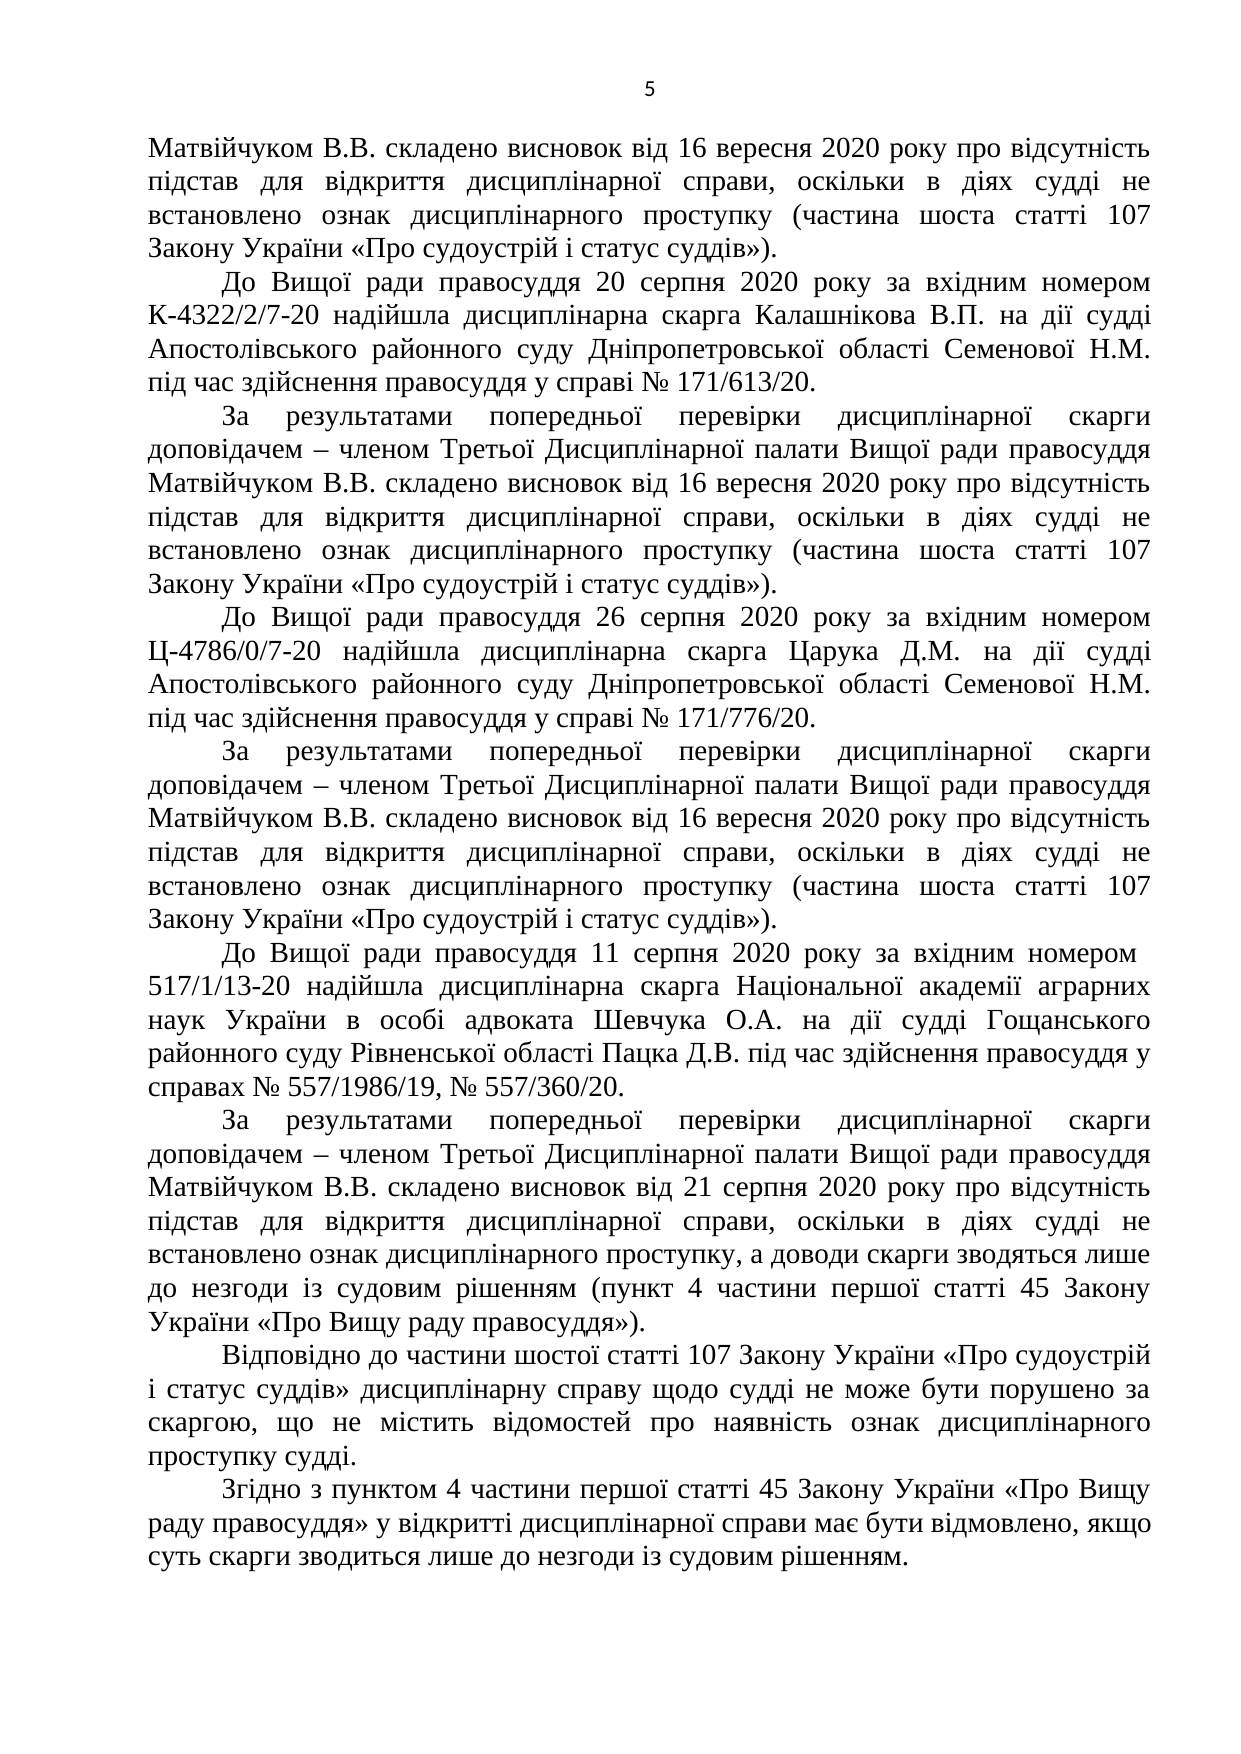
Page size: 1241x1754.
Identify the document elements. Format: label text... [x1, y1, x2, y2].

text До Вищої ради правосуддя 20 серпня 2020 року за вхідним номером К-4322/2/7-20 надійшла дисциплінарна скарга Калашнікова В.П. на дії судді Апостолівського районного суду Дніпропетровської області Семенової Н.М. під час здійснення правосуддя у справі № 171/613/20. [148, 264, 1152, 398]
text Згідно з пунктом 4 частини першої статті 45 Закону України «Про Вищу раду правосуддя» у відкритті дисциплінарної справи має бути відмовлено, якщо суть скарги зводиться лише до незгоди із судовим рішенням. [148, 1471, 1152, 1572]
text За результатами попередньої перевірки дисциплінарної скарги доповідачем – членом Третьої Дисциплінарної палати Вищої ради правосуддя Матвійчуком В.В. складено висновок від 21 серпня 2020 року про відсутність підстав для відкриття дисциплінарної справи, оскільки в діях судді не встановлено ознак дисциплінарного проступку, а доводи скарги зводяться лише до незгоди із судовим рішенням (пункт 4 частини першої статті 45 Закону України «Про Вищу раду правосуддя»). [148, 1102, 1152, 1337]
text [148, 130, 1152, 264]
text До Вищої ради правосуддя 11 серпня 2020 року за вхідним номером 517/1/13-20 надійшла дисциплінарна скарга Національної академії аграрних наук України в особі адвоката Шевчука О.А. на дії судді Гощанського районного суду Рівненської області Пацка Д.В. під час здійснення правосуддя у справах № 557/1986/19, № 557/360/20. [148, 935, 1152, 1102]
text До Вищої ради правосуддя 26 серпня 2020 року за вхідним номером Ц-4786/0/7-20 надійшла дисциплінарна скарга Царука Д.М. на дії судді Апостолівського районного суду Дніпропетровської області Семенової Н.М. під час здійснення правосуддя у справі № 171/776/20. [148, 599, 1152, 733]
text Відповідно до частини шостої статті 107 Закону України «Про судоустрій і статус суддів» дисциплінарну справу щодо судді не може бути порушено за скаргою, що не містить відомостей про наявність ознак дисциплінарного проступку судді. [148, 1337, 1152, 1471]
